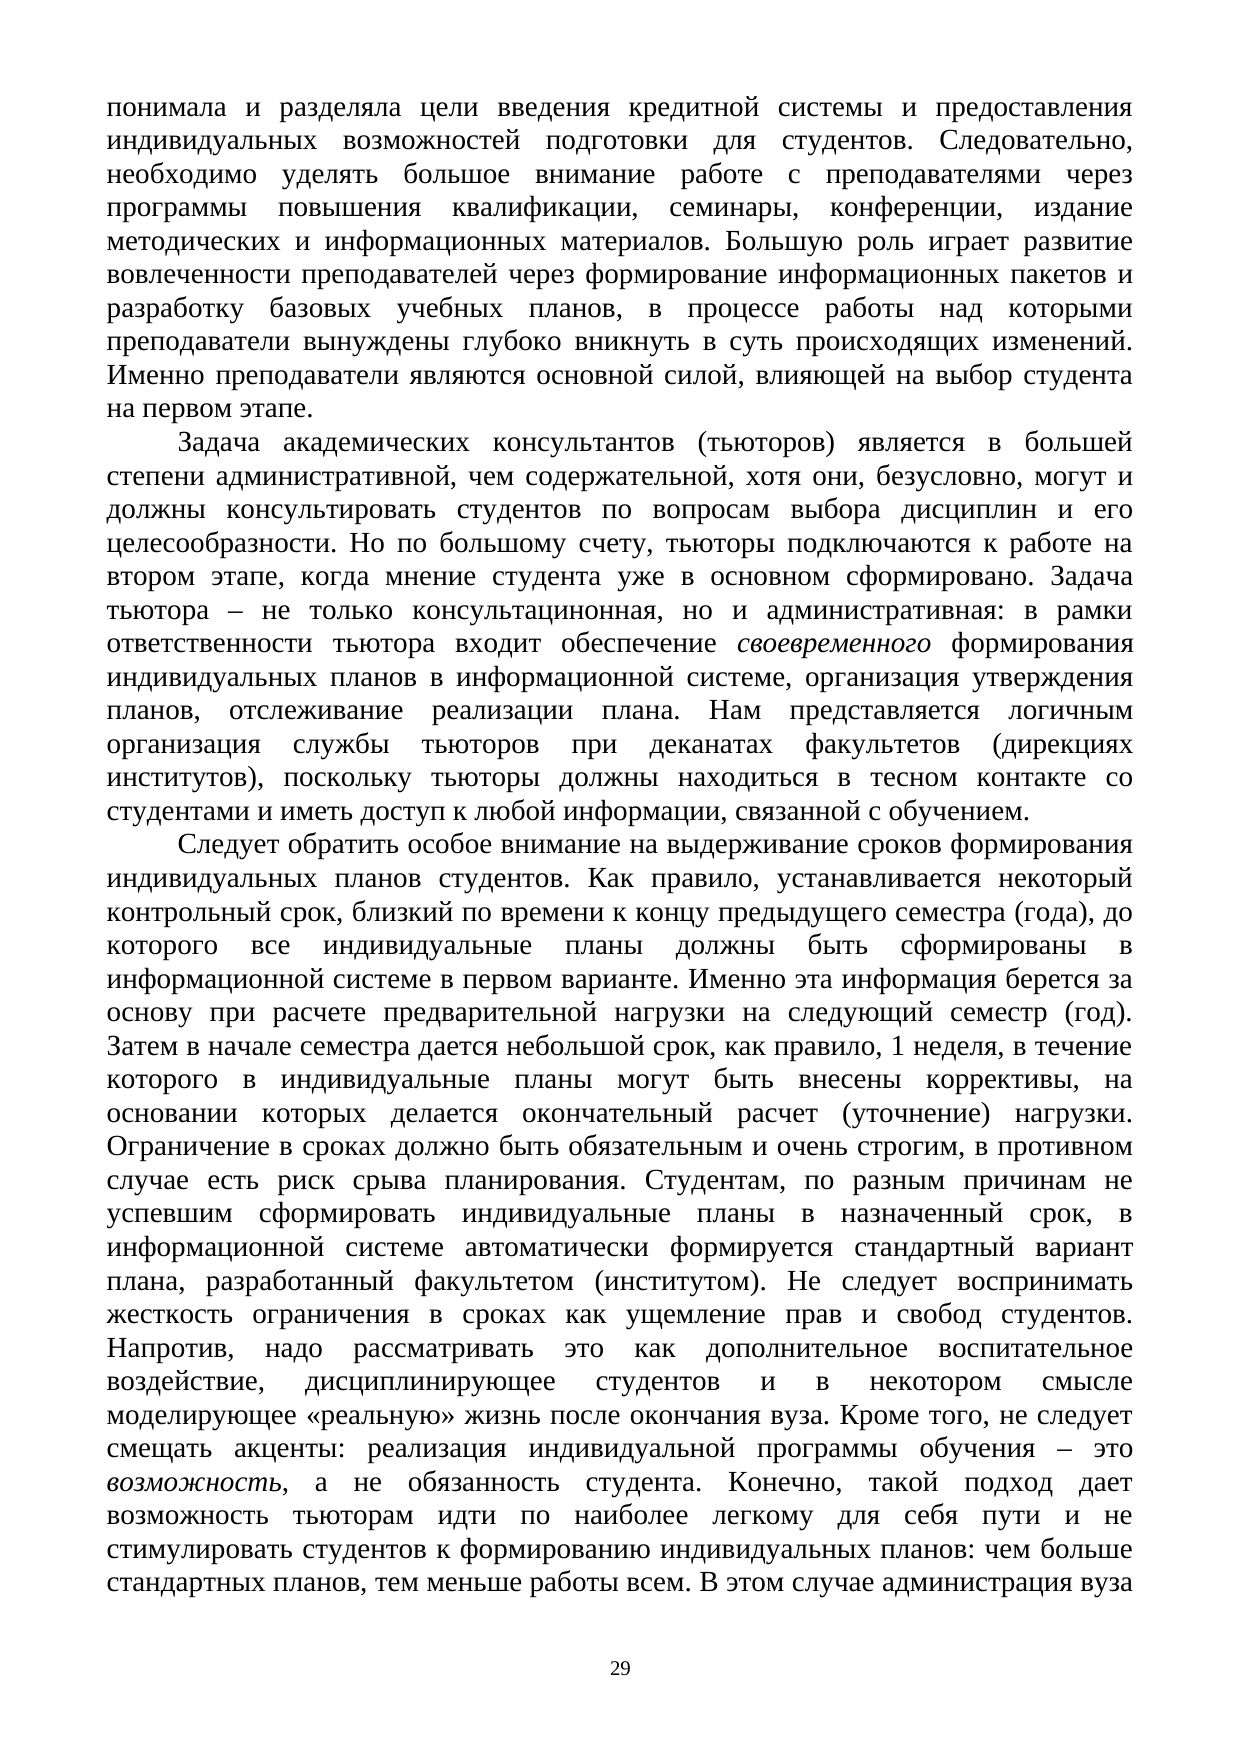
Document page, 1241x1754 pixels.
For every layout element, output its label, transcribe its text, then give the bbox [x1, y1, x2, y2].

text Задача академических консультантов (тьюторов) является в большей степени административной, чем содержательной, хотя они, безусловно, могут и должны консультировать студентов по вопросам выбора дисциплин и его целесообразности. Но по большому счету, тьюторы подключаются к работе на втором этапе, когда мнение студента уже в основном сформировано. Задача тьютора – не только консультацинонная, но и административная: в рамки ответственности тьютора входит обеспечение своевременного формирования индивидуальных планов в информационной системе, организация утверждения планов, отслеживание реализации плана. Нам представляется логичным организация службы тьюторов при деканатах факультетов (дирекциях институтов), поскольку тьюторы должны находиться в тесном контакте со студентами и иметь доступ к любой информации, связанной с обучением. [106, 424, 1134, 827]
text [106, 827, 1134, 1598]
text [106, 89, 1134, 424]
